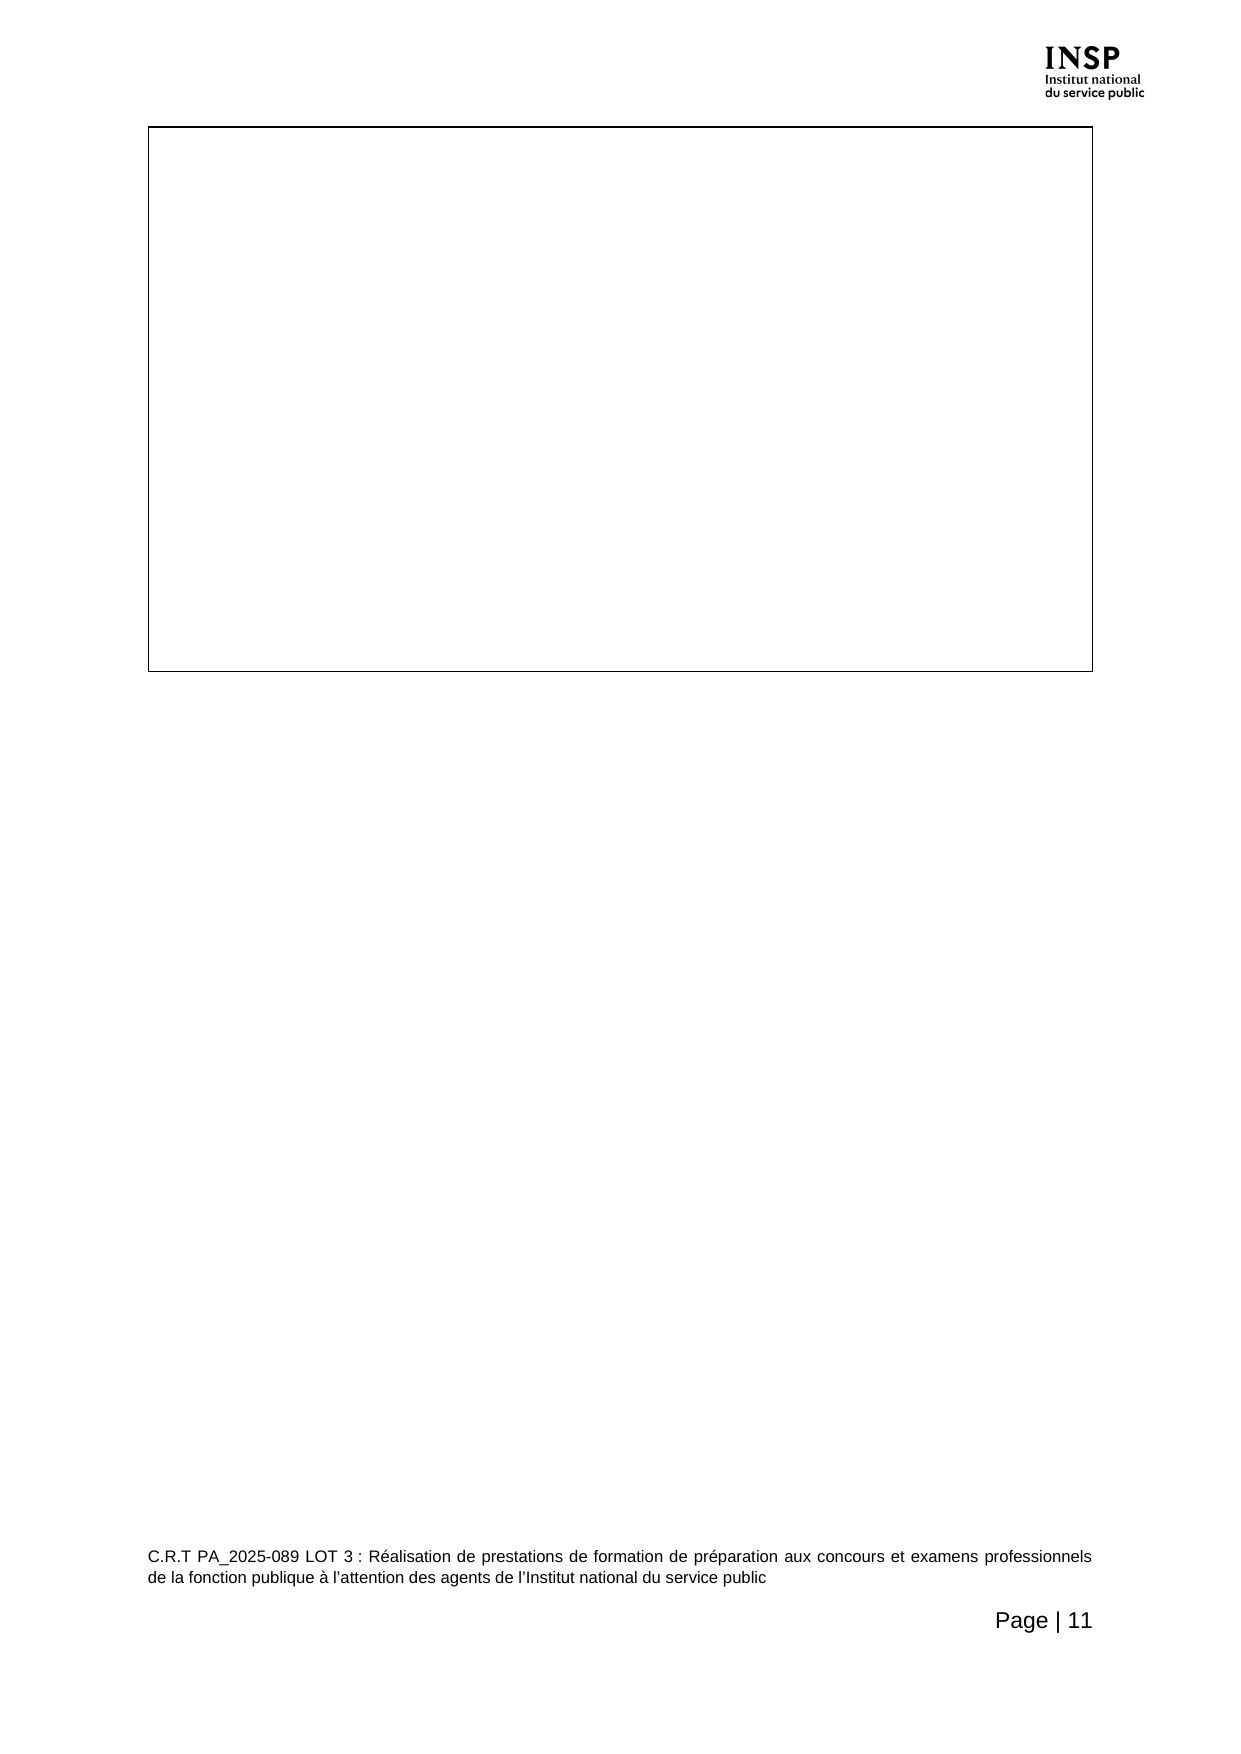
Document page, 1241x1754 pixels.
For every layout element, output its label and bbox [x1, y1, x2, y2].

picture [1045, 46, 1145, 100]
table_header [149, 128, 1092, 671]
